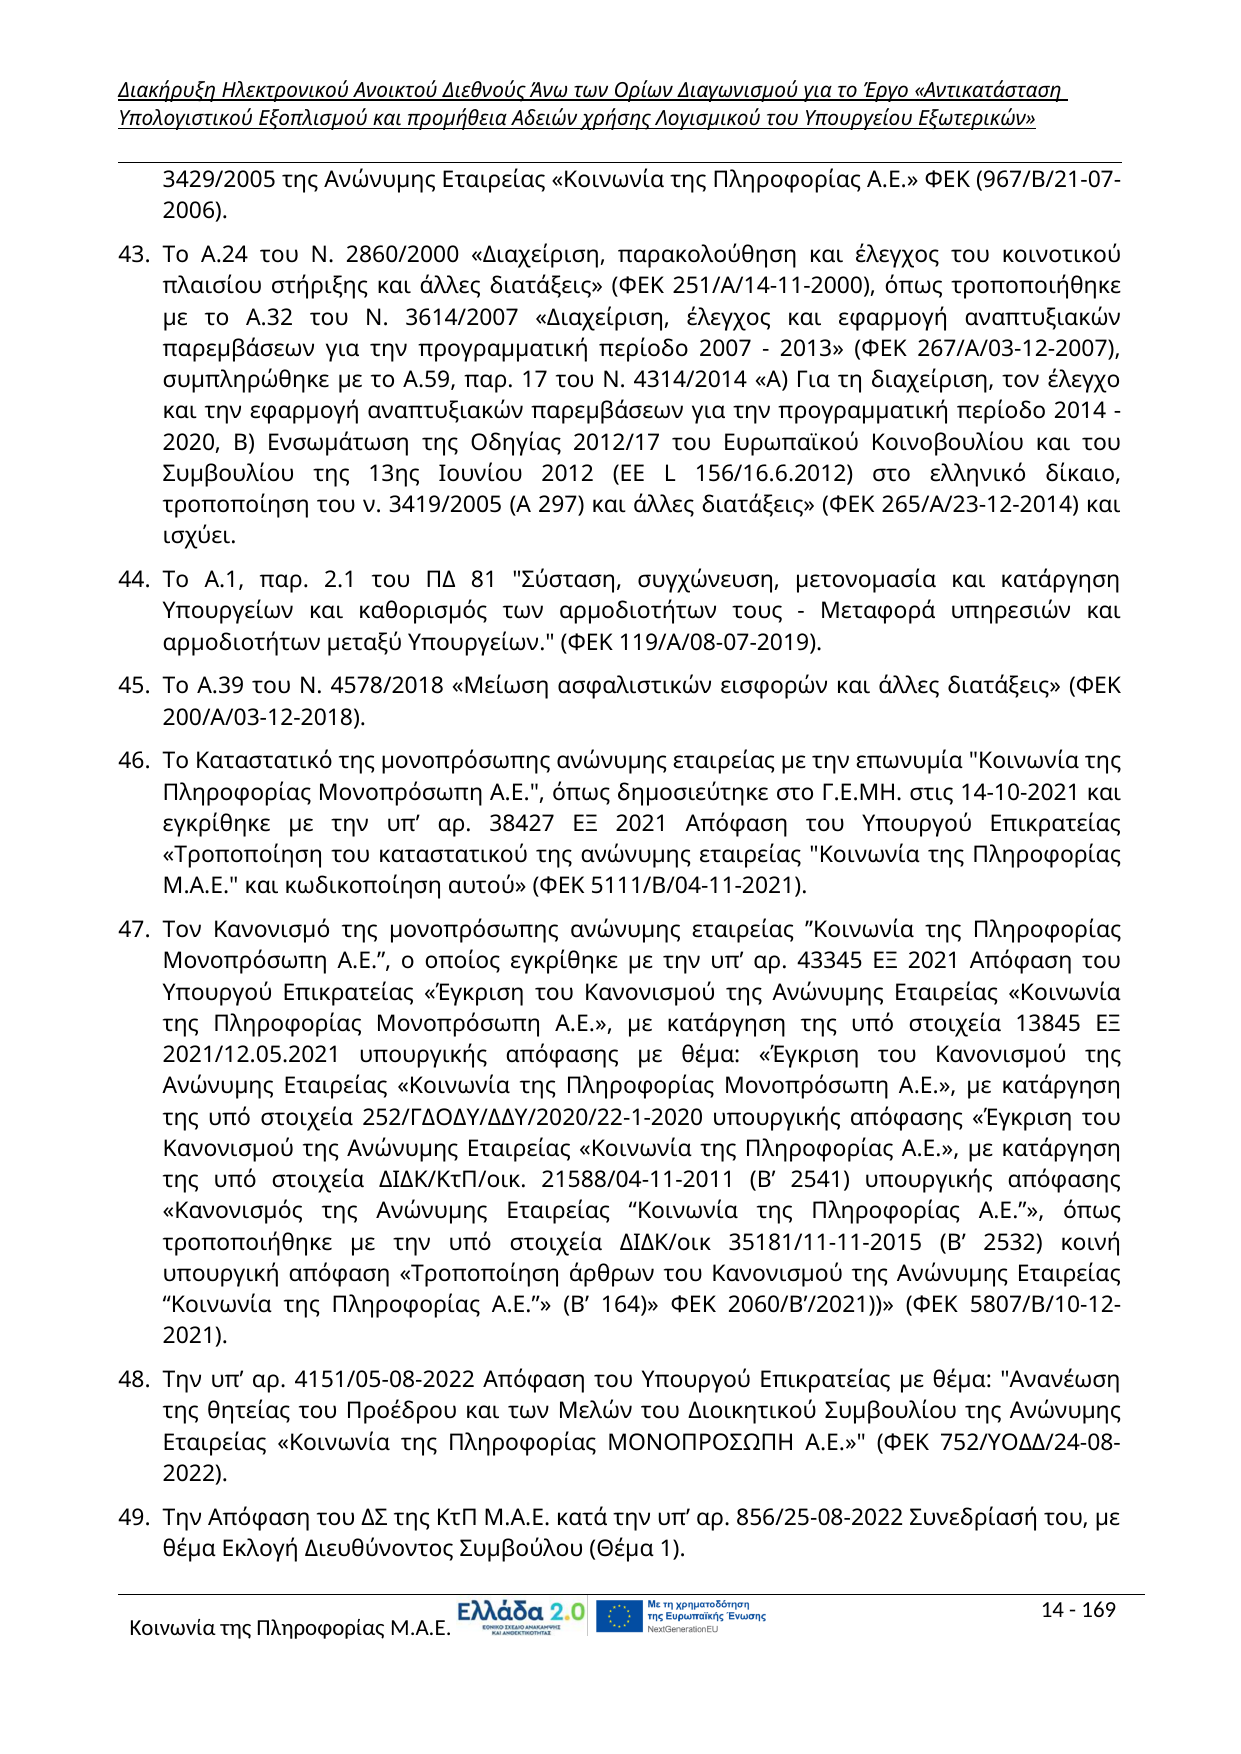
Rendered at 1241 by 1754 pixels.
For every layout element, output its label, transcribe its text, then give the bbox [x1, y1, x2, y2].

list Την Απόφαση του ΔΣ της ΚτΠ Μ.Α.Ε. κατά την υπ’ αρ. 856/25-08-2022 Συνεδρίασή του, με θέμα Εκλογή Διευθύνοντος Συμβούλου (Θέμα 1). [118, 1501, 1122, 1563]
list Το Καταστατικό της μονοπρόσωπης ανώνυμης εταιρείας με την επωνυμία "Κοινωνία της Πληροφορίας Μονοπρόσωπη Α.Ε.", όπως δημοσιεύτηκε στο Γ.Ε.ΜΗ. στις 14-10-2021 και εγκρίθηκε με την υπ’ αρ. 38427 ΕΞ 2021 Απόφαση του Υπουργού Επικρατείας «Τροποποίηση του καταστατικού της ανώνυμης εταιρείας "Κοινωνία της Πληροφορίας Μ.Α.Ε." και κωδικοποίηση αυτού» (ΦΕΚ 5111/Β/04-11-2021). [118, 744, 1122, 901]
picture [456, 1595, 770, 1636]
list Την υπ’ αρ. 4151/05-08-2022 Απόφαση του Υπουργού Επικρατείας με θέμα: "Ανανέωση της θητείας του Προέδρου και των Μελών του Διοικητικού Συμβουλίου της Ανώνυμης Εταιρείας «Κοινωνία της Πληροφορίας ΜΟΝΟΠΡΟΣΩΠΗ Α.Ε.»" (ΦΕΚ 752/ΥΟΔΔ/24-08-2022). [118, 1363, 1122, 1488]
list Τον Κανονισμό της μονοπρόσωπης ανώνυμης εταιρείας ’’Κοινωνία της Πληροφορίας Μονοπρόσωπη Α.Ε.’’, ο οποίος εγκρίθηκε με την υπ’ αρ. 43345 ΕΞ 2021 Απόφαση του Υπουργού Επικρατείας «Έγκριση του Κανονισμού της Ανώνυμης Εταιρείας «Κοινωνία της Πληροφορίας Μονοπρόσωπη Α.Ε.», με κατάργηση της υπό στοιχεία 13845 ΕΞ 2021/12.05.2021 υπουργικής απόφασης με θέμα: «Έγκριση του Κανονισμού της Ανώνυμης Εταιρείας «Κοινωνία της Πληροφορίας Μονοπρόσωπη Α.Ε.», με κατάργηση της υπό στοιχεία 252/ΓΔΟΔΥ/ΔΔΥ/2020/22-1-2020 υπουργικής απόφασης «Έγκριση του Κανονισμού της Ανώνυμης Εταιρείας «Κοινωνία της Πληροφορίας Α.Ε.», με κατάργηση της υπό στοιχεία ΔΙΔΚ/ΚτΠ/οικ. 21588/04-11-2011 (Β’ 2541) υπουργικής απόφασης «Κανονισμός της Ανώνυμης Εταιρείας “Κοινωνία της Πληροφορίας Α.Ε.”», όπως τροποποιήθηκε με την υπό στοιχεία ΔΙΔΚ/οικ 35181/11-11-2015 (Β’ 2532) κοινή υπουργική απόφαση «Τροποποίηση άρθρων του Κανονισμού της Ανώνυμης Εταιρείας “Κοινωνία της Πληροφορίας Α.Ε.”» (Β’ 164)» ΦΕΚ 2060/Β’/2021))» (ΦΕΚ 5807/Β/10-12-2021). [118, 913, 1122, 1351]
list Το Α.1, παρ. 2.1 του ΠΔ 81 "Σύσταση, συγχώνευση, μετονομασία και κατάργηση Υπουργείων και καθορισμός των αρμοδιοτήτων τους - Μεταφορά υπηρεσιών και αρμοδιοτήτων μεταξύ Υπουργείων." (ΦΕΚ 119/Α/08-07-2019). [118, 563, 1122, 657]
list Το Α.39 του Ν. 4578/2018 «Μείωση ασφαλιστικών εισφορών και άλλες διατάξεις» (ΦΕΚ 200/Α/03-12-2018). [118, 669, 1122, 732]
list Το Α.24 του Ν. 2860/2000 «Διαχείριση, παρακολούθηση και έλεγχος του κοινοτικού πλαισίου στήριξης και άλλες διατάξεις» (ΦΕΚ 251/Α/14-11-2000), όπως τροποποιήθηκε με το Α.32 του Ν. 3614/2007 «Διαχείριση, έλεγχος και εφαρμογή αναπτυξιακών παρεμβάσεων για την προγραμματική περίοδο 2007 - 2013» (ΦΕΚ 267/Α/03-12-2007), συμπληρώθηκε με το Α.59, παρ. 17 του Ν. 4314/2014 «Α) Για τη διαχείριση, τον έλεγχο και την εφαρμογή αναπτυξιακών παρεμβάσεων για την προγραμματική περίοδο 2014 - 2020, Β) Ενσωμάτωση της Οδηγίας 2012/17 του Ευρωπαϊκού Κοινοβουλίου και του Συμβουλίου της 13ης Ιουνίου 2012 (ΕΕ L 156/16.6.2012) στο ελληνικό δίκαιο, τροποποίηση του ν. 3419/2005 (Α 297) και άλλες διατάξεις» (ΦΕΚ 265/Α/23-12-2014) και ισχύει. [118, 238, 1122, 551]
